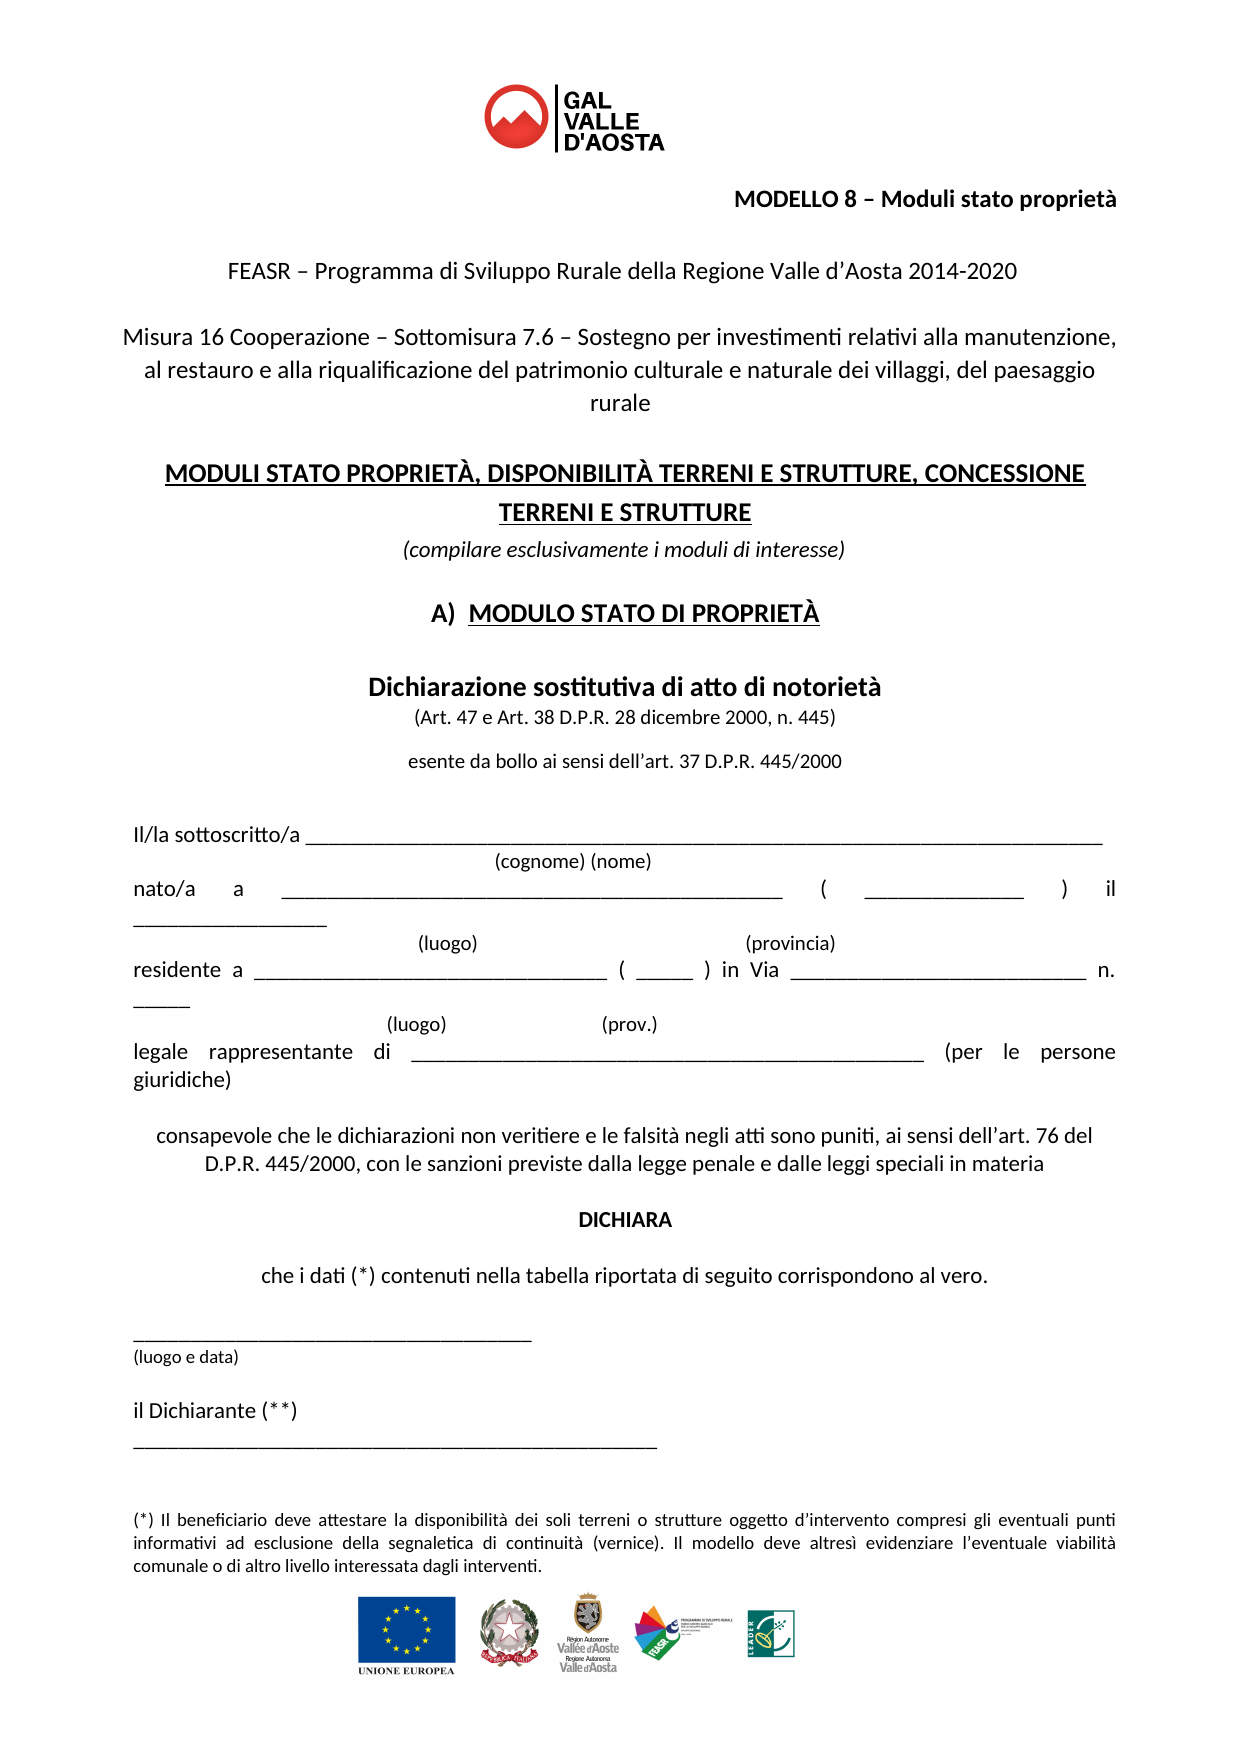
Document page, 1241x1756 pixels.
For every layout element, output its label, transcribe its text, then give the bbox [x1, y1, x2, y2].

text (Art. 47 e Art. 38 D.P.R. 28 dicembre 2000, n. 445) [133, 704, 1117, 730]
text residente a _______________________________ ( _____ ) in Via __________________________ n. _____ [133, 955, 1117, 1011]
text Il/la sottoscritto/a ______________________________________________________________________ [133, 820, 1117, 848]
picture [482, 75, 669, 159]
text MODELLO 8 – Moduli stato proprietà [118, 183, 1117, 214]
text (compilare esclusivamente i moduli di interesse) [133, 535, 1117, 563]
picture [350, 1587, 802, 1681]
list MODULO STATO DI PROPRIETÀ [133, 596, 1117, 629]
text (*) Il beneficiario deve attestare la disponibilità dei soli terreni o strutture oggetto d’intervento compresi gli eventuali punti informativi ad esclusione della segnaletica di continuità (vernice). Il modello deve altresì evidenziare l’eventuale viabilità comunale o di altro livello interessata dagli interventi. [133, 1508, 1117, 1577]
text (cognome) (nome) [133, 848, 1117, 874]
text Misura 16 Cooperazione – Sottomisura 7.6 – Sostegno per investimenti relativi alla manutenzione, al restauro e alla riqualificazione del patrimonio culturale e naturale dei villaggi, del paesaggio rurale [118, 321, 1122, 418]
text consapevole che le dichiarazioni non veritiere e le falsità negli atti sono puniti, ai sensi dell’art. 76 del D.P.R. 445/2000, con le sanzioni previste dalla legge penale e dalle leggi speciali in materia [133, 1121, 1117, 1177]
text FEASR – Programma di Sviluppo Rurale della Regione Valle d’Aosta 2014-2020 [118, 256, 1122, 286]
text MODULI STATO PROPRIETÀ, DISPONIBILITÀ TERRENI E STRUTTURE, CONCESSIONE TERRENI E STRUTTURE [133, 456, 1117, 528]
text DICHIARA [133, 1205, 1117, 1233]
subtitle Dichiarazione sostitutiva di atto di notorietà [133, 669, 1117, 704]
text esente da bollo ai sensi dell’art. 37 D.P.R. 445/2000 [133, 748, 1117, 774]
text il Dichiarante (**) [133, 1396, 1009, 1424]
text che i dati (*) contenuti nella tabella riportata di seguito corrispondono al vero. [133, 1261, 1117, 1289]
text legale rappresentante di _____________________________________________ (per le persone giuridiche) [133, 1037, 1117, 1093]
text (luogo) (prov.) [133, 1011, 1117, 1037]
text ___________________________________ [133, 1317, 1009, 1345]
text nato/a a ____________________________________________ ( ______________ ) il _________________ [133, 874, 1117, 930]
text (luogo) (provincia) [133, 930, 1117, 955]
text (luogo e data) [133, 1345, 1009, 1368]
text ______________________________________________ [133, 1424, 1009, 1452]
